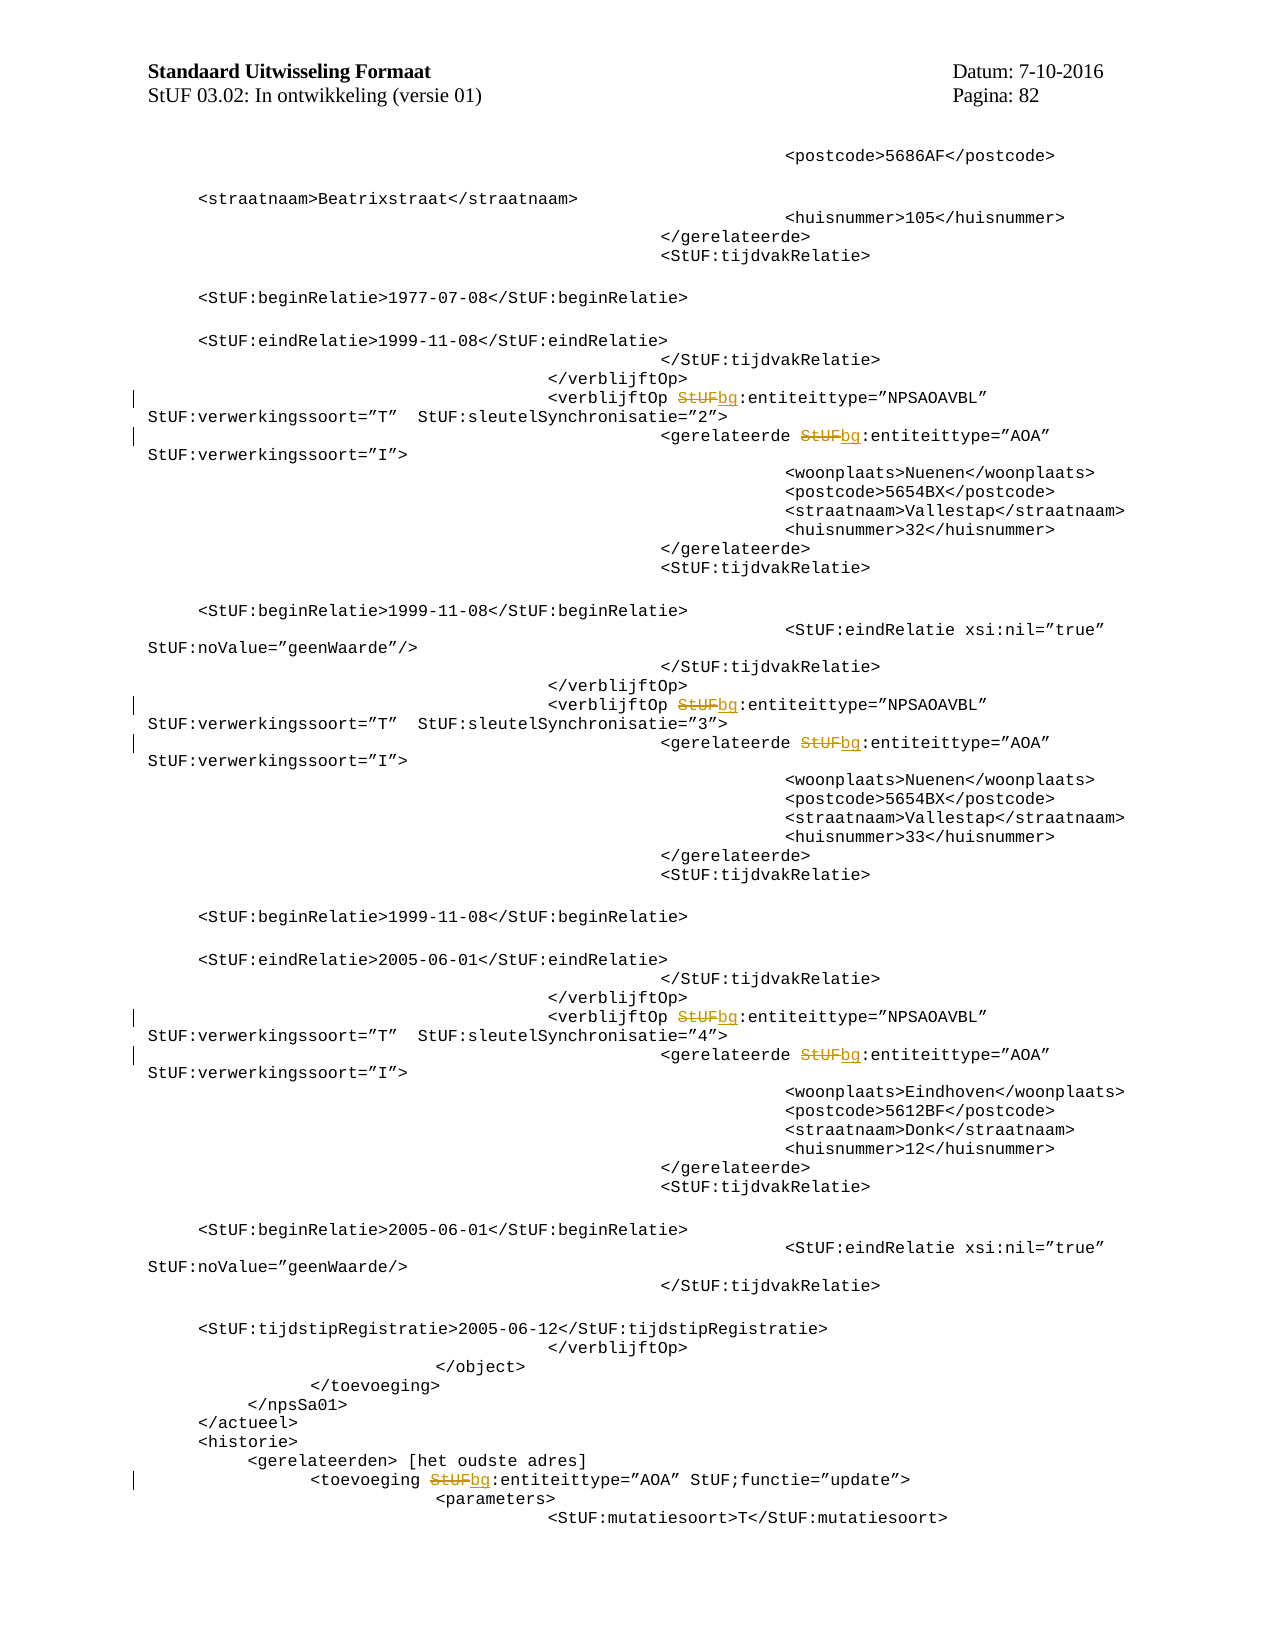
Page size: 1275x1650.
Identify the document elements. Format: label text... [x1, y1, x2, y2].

text <postcode>5654BX</postcode> [148, 484, 1127, 503]
text <gerelateerde :entiteittype=”AOA” StUF:verwerkingssoort=”I”> [148, 734, 1127, 772]
text <StUF:eindRelatie xsi:nil=”true” StUF:noValue=”geenWaarde”/> [148, 621, 1127, 659]
text <straatnaam>Vallestap</straatnaam> [148, 503, 1127, 522]
text </verblijftOp> [148, 371, 1127, 389]
text <StUF:tijdvakRelatie> [148, 866, 1127, 885]
text <StUF:beginRelatie>1999-11-08</StUF:beginRelatie> [148, 885, 1127, 928]
text <woonplaats>Nuenen</woonplaats> [148, 465, 1127, 484]
text <StUF:beginRelatie>2005-06-01</StUF:beginRelatie> [148, 1197, 1127, 1240]
text <postcode>5686AF</postcode> [148, 148, 1127, 167]
text </verblijftOp> [148, 1339, 1127, 1358]
text <gerelateerde :entiteittype=”AOA” StUF:verwerkingssoort=”I”> [148, 1046, 1127, 1084]
text <woonplaats>Nuenen</woonplaats> [148, 772, 1127, 791]
text <gerelateerden> [het oudste adres] [177, 1453, 1127, 1471]
text <huisnummer>12</huisnummer> [148, 1141, 1127, 1159]
text <huisnummer>32</huisnummer> [148, 522, 1127, 540]
text <StUF:tijdstipRegistratie>2005-06-12</StUF:tijdstipRegistratie> [148, 1297, 1127, 1339]
text <StUF:tijdvakRelatie> [148, 247, 1127, 266]
text </StUF:tijdvakRelatie> [148, 352, 1127, 371]
text <huisnummer>33</huisnummer> [148, 828, 1127, 847]
text </toevoeging> [148, 1377, 1127, 1396]
text <woonplaats>Eindhoven</woonplaats> [148, 1084, 1127, 1103]
text <StUF:eindRelatie xsi:nil=”true” StUF:noValue=”geenWaarde/> [148, 1240, 1127, 1278]
text <StUF:tijdvakRelatie> [148, 1178, 1127, 1197]
text <straatnaam>Vallestap</straatnaam> [148, 809, 1127, 828]
text </verblijftOp> [148, 990, 1127, 1008]
text <straatnaam>Donk</straatnaam> [148, 1122, 1127, 1141]
text <StUF:beginRelatie>1977-07-08</StUF:beginRelatie> [148, 266, 1127, 309]
text </gerelateerde> [148, 847, 1127, 866]
text </StUF:tijdvakRelatie> [148, 659, 1127, 678]
text </gerelateerde> [148, 540, 1127, 559]
text <gerelateerde :entiteittype=”AOA” StUF:verwerkingssoort=”I”> [148, 427, 1127, 465]
text <StUF:eindRelatie>1999-11-08</StUF:eindRelatie> [148, 309, 1127, 352]
text <verblijftOp :entiteittype=”NPSAOAVBL” StUF:verwerkingssoort=”T” StUF:sleutelSynchronisatie=”4”> [148, 1008, 1127, 1046]
text </actueel> [148, 1415, 1127, 1434]
text <historie> [148, 1434, 1127, 1453]
text </npsSa01> [148, 1396, 1127, 1415]
text <huisnummer>105</huisnummer> [148, 209, 1127, 228]
text </verblijftOp> [148, 678, 1127, 696]
text <StUF:tijdvakRelatie> [148, 559, 1127, 578]
text </StUF:tijdvakRelatie> [148, 1278, 1127, 1297]
text <postcode>5654BX</postcode> [148, 791, 1127, 809]
text <parameters> [177, 1490, 1127, 1509]
text <postcode>5612BF</postcode> [148, 1103, 1127, 1122]
text </gerelateerde> [148, 228, 1127, 247]
text </gerelateerde> [148, 1159, 1127, 1178]
text <verblijftOp :entiteittype=”NPSAOAVBL” StUF:verwerkingssoort=”T” StUF:sleutelSynchronisatie=”3”> [148, 696, 1127, 734]
text <StUF:mutatiesoort>T</StUF:mutatiesoort> [177, 1509, 1127, 1528]
text <straatnaam>Beatrixstraat</straatnaam> [148, 167, 1127, 209]
text </StUF:tijdvakRelatie> [148, 971, 1127, 990]
text <toevoeging :entiteittype=”AOA” StUF;functie=”update”> [177, 1471, 1127, 1490]
text <verblijftOp :entiteittype=”NPSAOAVBL” StUF:verwerkingssoort=”T” StUF:sleutelSynchronisatie=”2”> [148, 389, 1127, 427]
text </object> [148, 1358, 1127, 1377]
text <StUF:beginRelatie>1999-11-08</StUF:beginRelatie> [148, 578, 1127, 621]
text <StUF:eindRelatie>2005-06-01</StUF:eindRelatie> [148, 928, 1127, 971]
